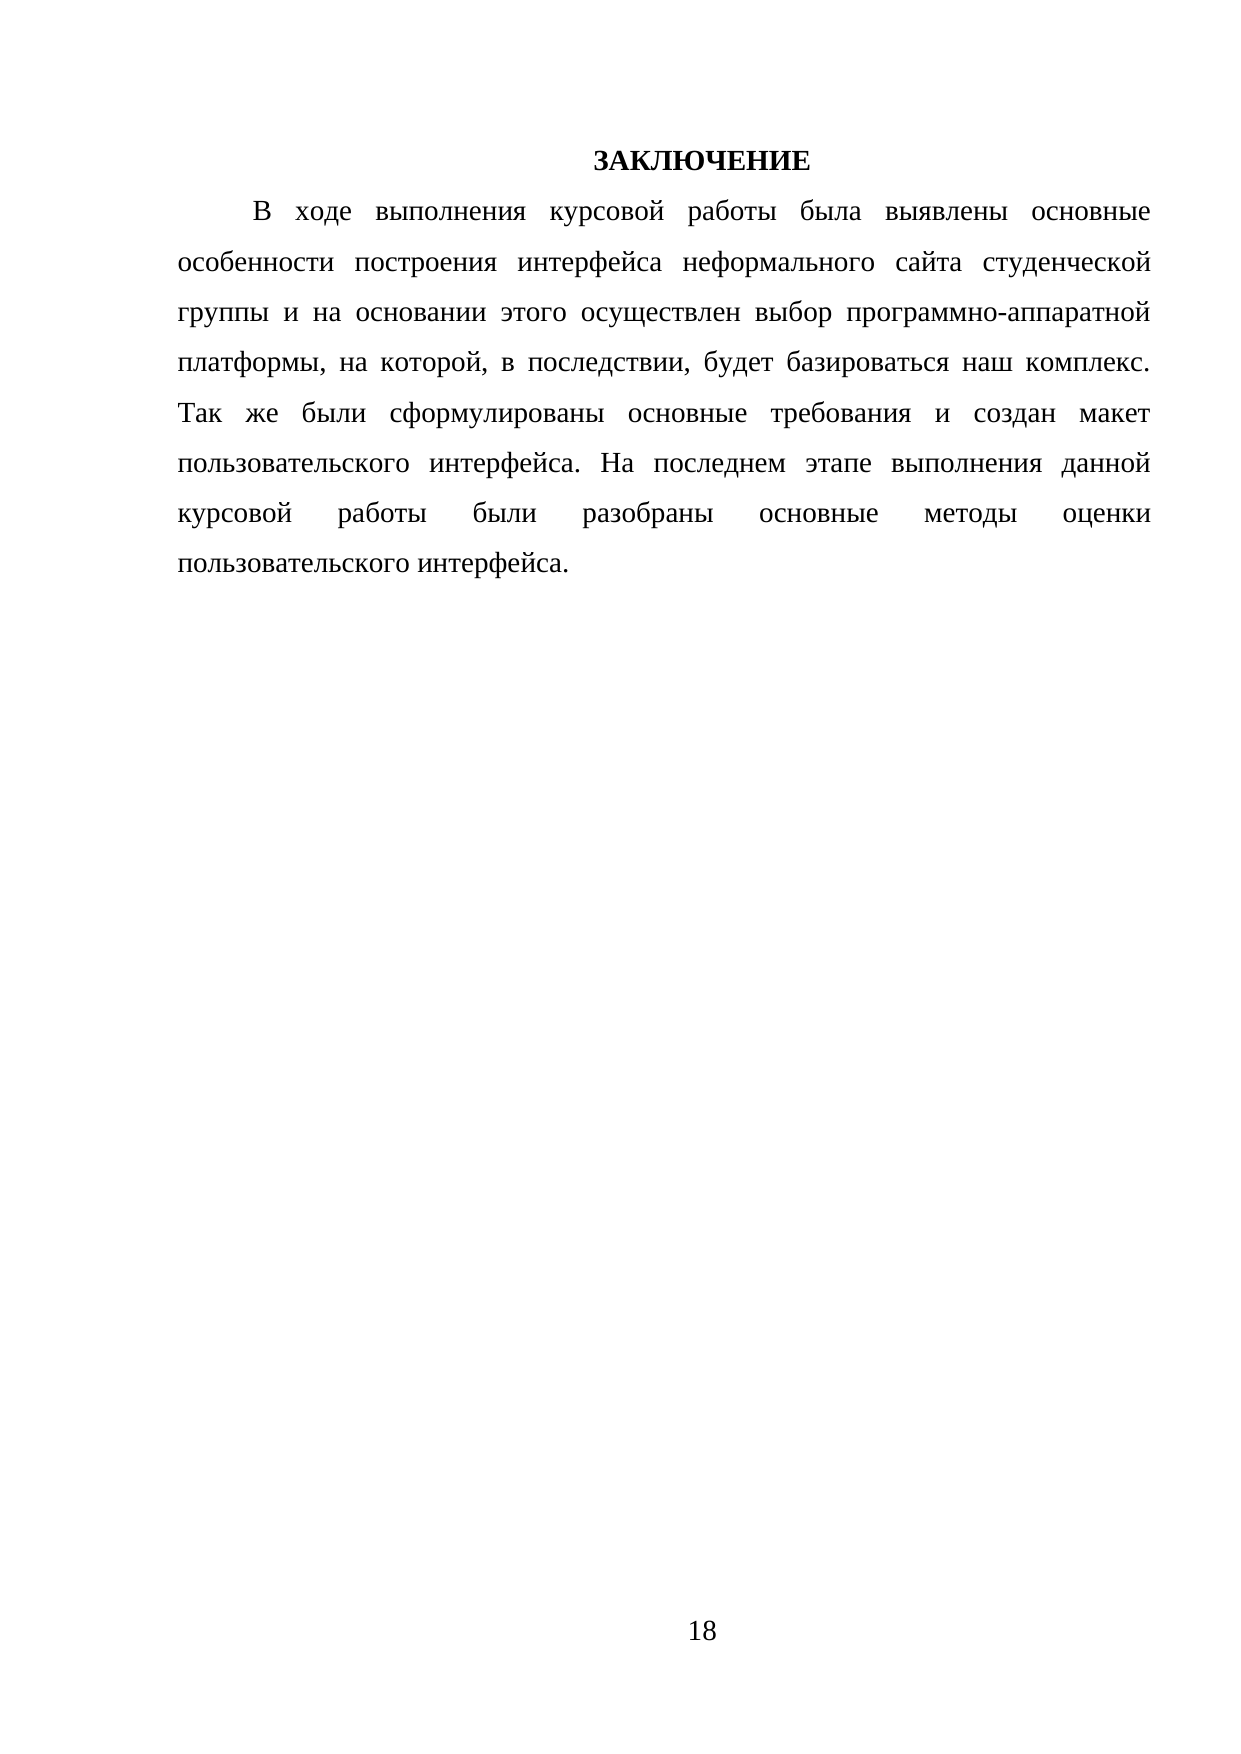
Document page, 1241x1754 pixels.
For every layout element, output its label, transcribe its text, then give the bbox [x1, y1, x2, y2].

subtitle ЗАКЛЮЧЕНИЕ [177, 143, 1152, 177]
text В ходе выполнения курсовой работы была выявлены основные особенности построения интерфейса неформального сайта студенческой группы и на основании этого осуществлен выбор программно-аппаратной платформы, на которой, в последствии, будет базироваться наш комплекс. Так же были сформулированы основные требования и создан макет пользовательского интерфейса. На последнем этапе выполнения данной курсовой работы были разобраны основные методы оценки пользовательского интерфейса. [177, 193, 1152, 579]
